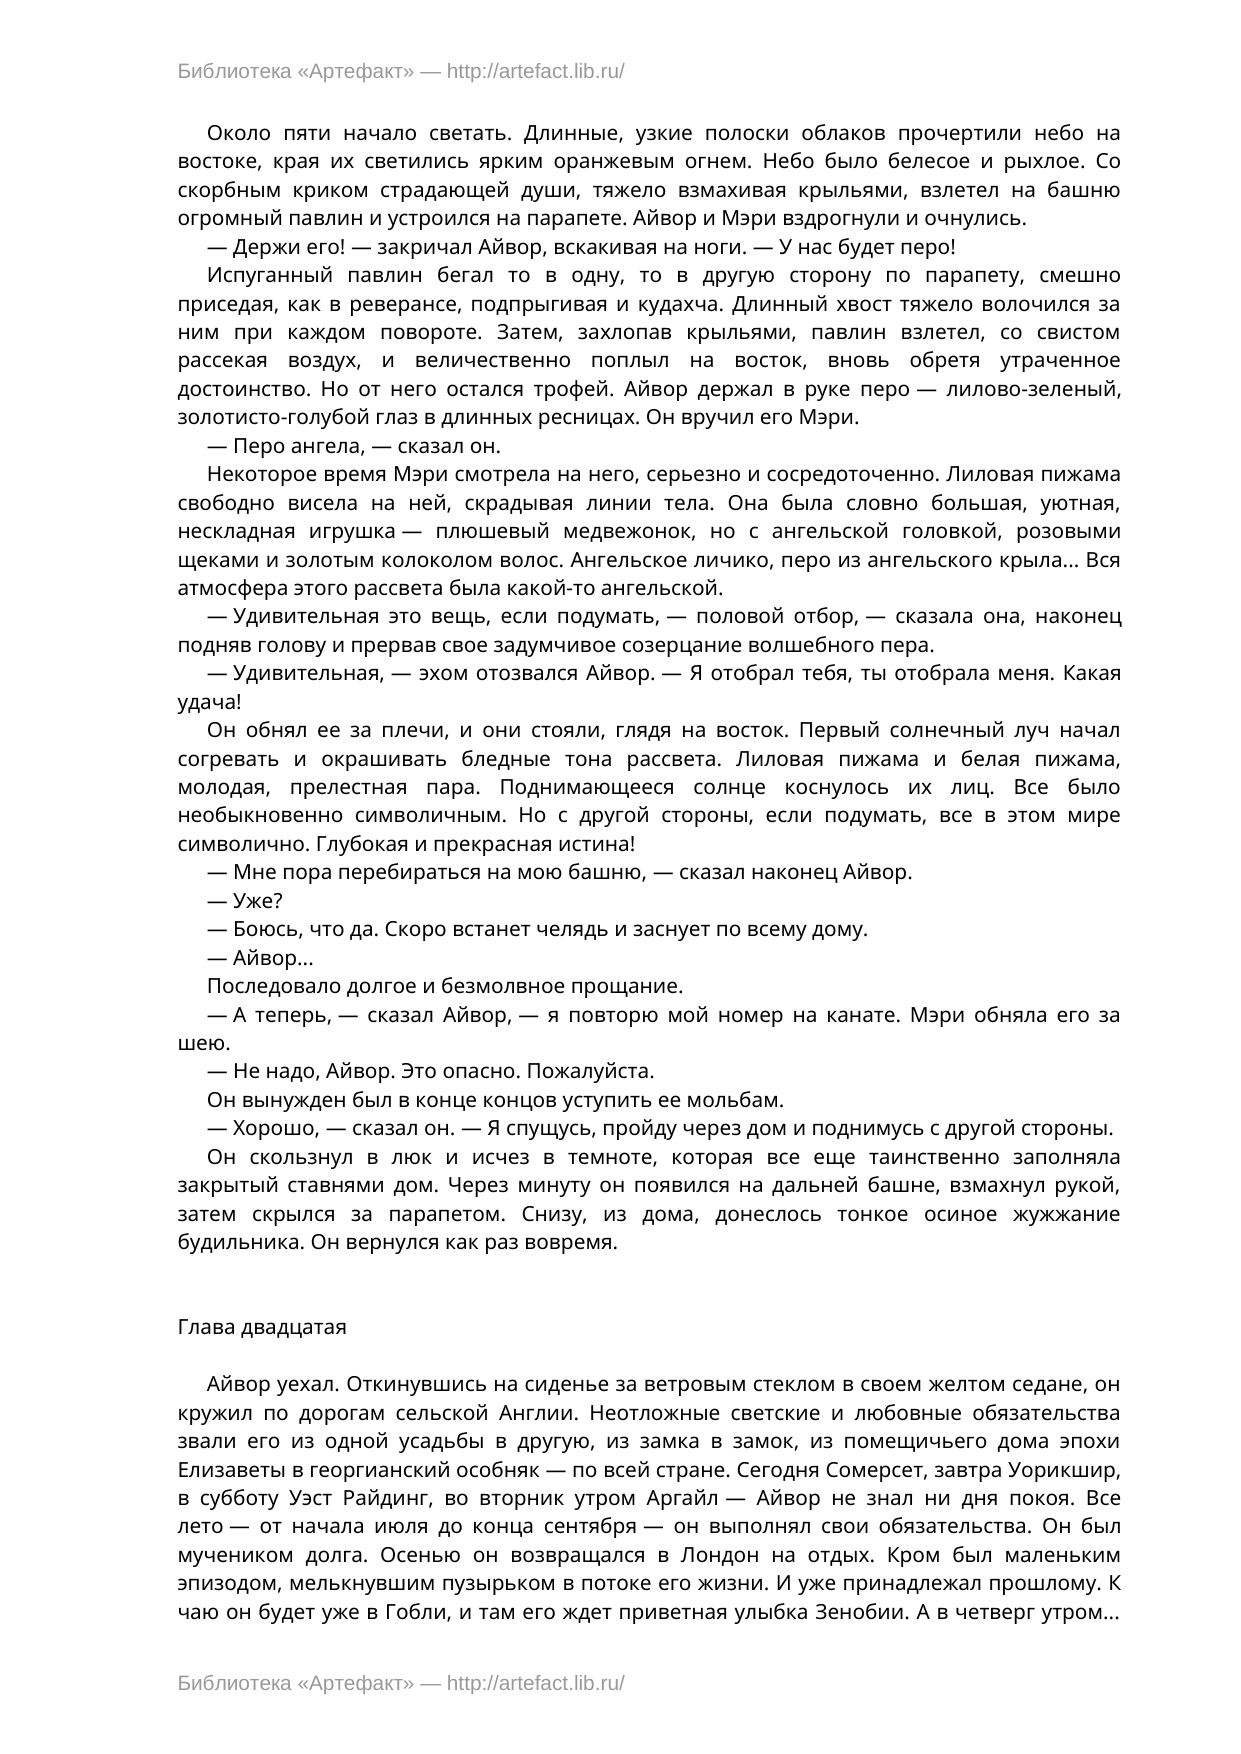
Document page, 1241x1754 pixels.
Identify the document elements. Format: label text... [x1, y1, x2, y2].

text — Удивительная, — эхом отозвался Айвор. — Я отобрал тебя, ты отобрала меня. Какая удача! [177, 658, 1122, 715]
text — Мне пора перебираться на мою башню, — сказал наконец Айвор. [177, 857, 1122, 886]
subtitle Глава двадцатая [177, 1312, 1122, 1341]
text Испуганный павлин бегал то в одну, то в другую сторону по парапету, смешно приседая, как в реверансе, подпрыгивая и кудахча. Длинный хвост тяжело волочился за ним при каждом повороте. Затем, захлопав крыльями, павлин взлетел, со свистом рассекая воздух, и величественно поплыл на восток, вновь обретя утраченное достоинство. Но от него остался трофей. Айвор держал в руке перо — лилово-зеленый, золотисто-голубой глаз в длинных ресницах. Он вручил его Мэри. [177, 260, 1122, 431]
text — Хорошо, — сказал он. — Я спущусь, пройду через дом и поднимусь с другой стороны. [177, 1113, 1122, 1142]
text — Держи его! — закричал Айвор, вскакивая на ноги. — У нас будет перо! [177, 232, 1122, 260]
text — Боюсь, что да. Скоро встанет челядь и заснует по всему дому. [177, 914, 1122, 943]
text Последовало долгое и безмолвное прощание. [177, 971, 1122, 1000]
text Он вынужден был в конце концов уступить ее мольбам. [177, 1085, 1122, 1113]
text — Перо ангела, — сказал он. [177, 431, 1122, 459]
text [177, 1369, 1122, 1625]
text — Уже? [177, 886, 1122, 914]
text — Айвор... [177, 943, 1122, 971]
text Он скользнул в люк и исчез в темноте, которая все еще таинственно заполняла закрытый ставнями дом. Через минуту он появился на дальней башне, взмахнул рукой, затем скрылся за парапетом. Снизу, из дома, донеслось тонкое осиное жужжание будильника. Он вернулся как раз вовремя. [177, 1142, 1122, 1256]
text — Не надо, Айвор. Это опасно. Пожалуйста. [177, 1057, 1122, 1085]
text — А теперь, — сказал Айвор, — я повторю мой номер на канате. Мэри обняла его за шею. [177, 1000, 1122, 1057]
text — Удивительная это вещь, если подумать, — половой отбор, — сказала она, наконец подняв голову и прервав свое задумчивое созерцание волшебного пера. [177, 602, 1122, 658]
text Он обнял ее за плечи, и они стояли, глядя на восток. Первый солнечный луч начал согревать и окрашивать бледные тона рассвета. Лиловая пижама и белая пижама, молодая, прелестная пара. Поднимающееся солнце коснулось их лиц. Все было необыкновенно символичным. Но с другой стороны, если подумать, все в этом мире символично. Глубокая и прекрасная истина! [177, 715, 1122, 857]
text Некоторое время Мэри смотрела на него, серьезно и сосредоточенно. Лиловая пижама свободно висела на ней, скрадывая линии тела. Она была словно большая, уютная, нескладная игрушка — плюшевый медвежонок, но с ангельской головкой, розовыми щеками и золотым колоколом волос. Ангельское личико, перо из ангельского крыла... Вся атмосфера этого рассвета была какой-то ангельской. [177, 459, 1122, 602]
text Около пяти начало светать. Длинные, узкие полоски облаков прочертили небо на востоке, края их светились ярким оранжевым огнем. Небо было белесое и рыхлое. Со скорбным криком страдающей души, тяжело взмахивая крыльями, взлетел на башню огромный павлин и устроился на парапете. Айвор и Мэри вздрогнули и очнулись. [177, 118, 1122, 232]
